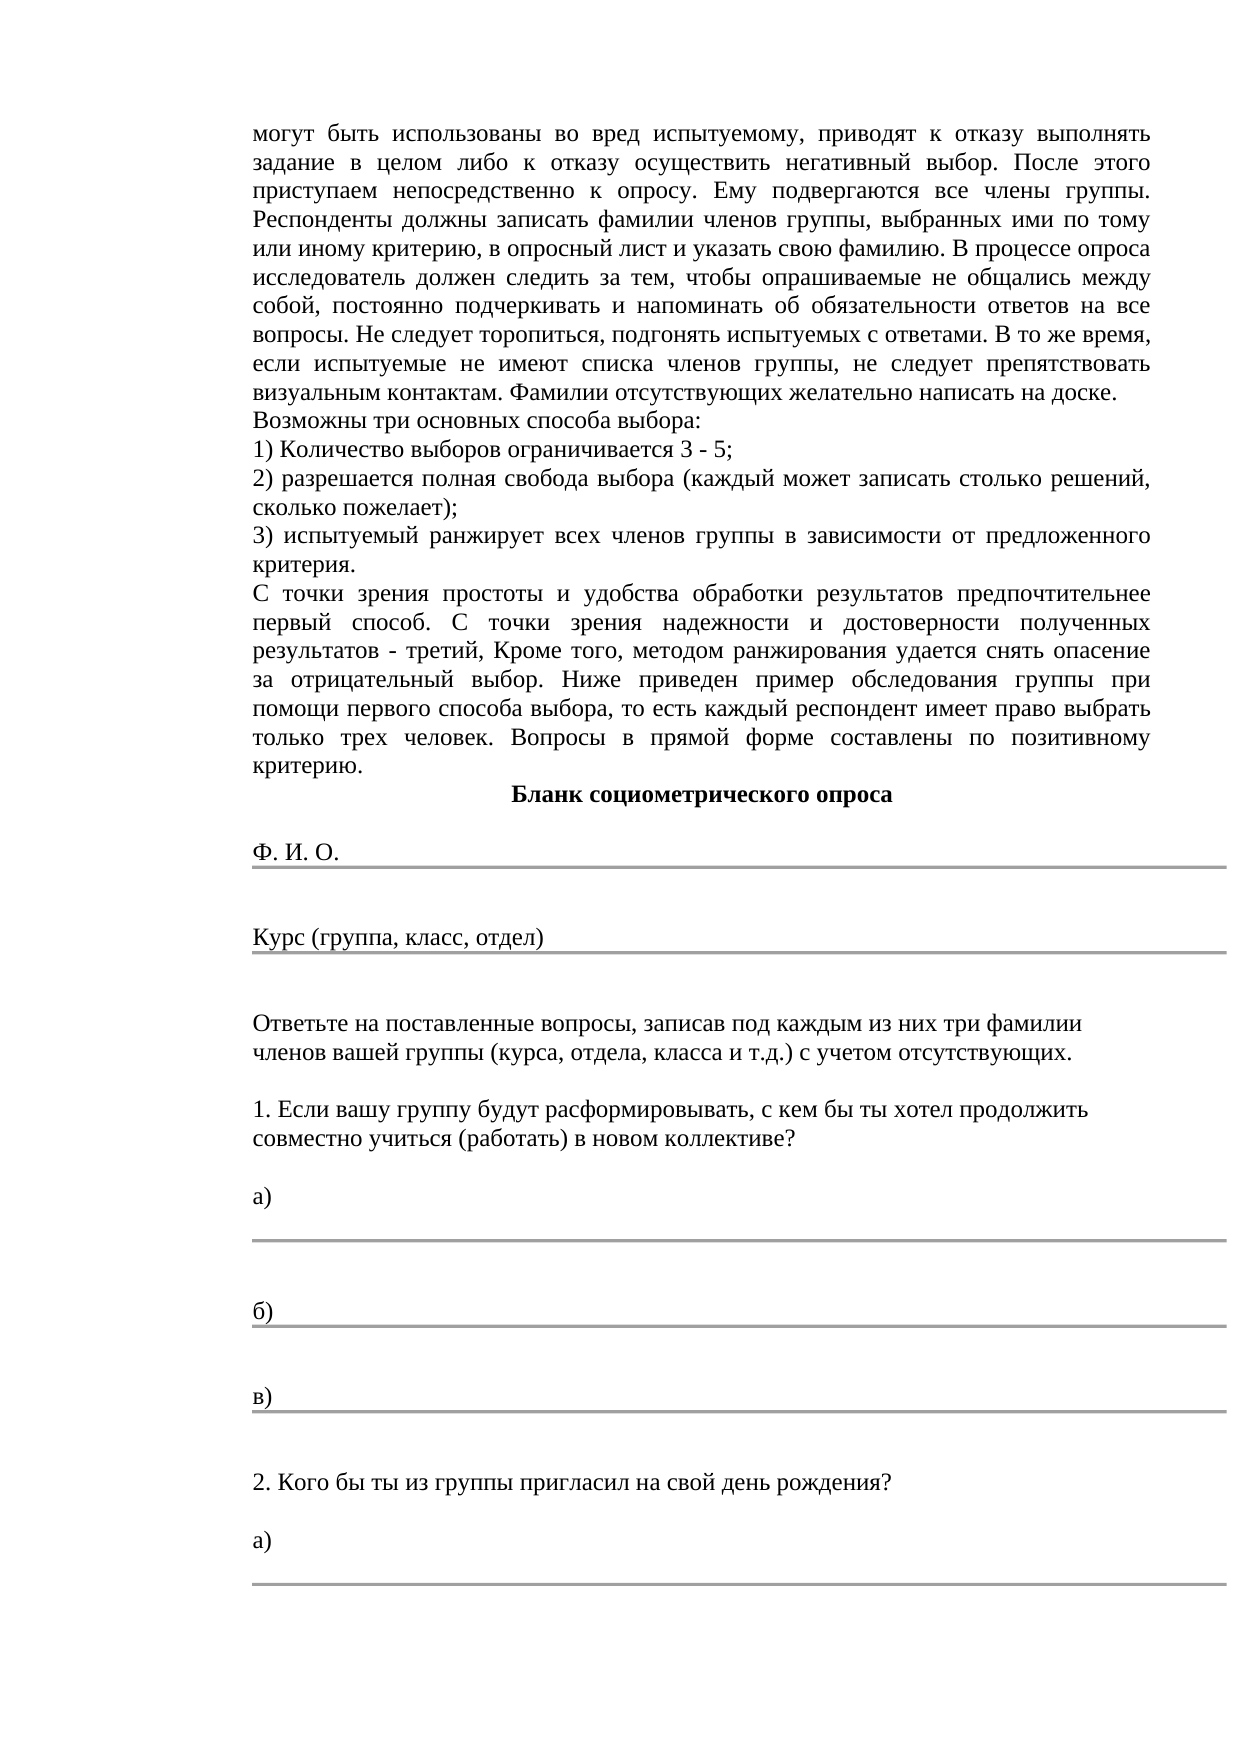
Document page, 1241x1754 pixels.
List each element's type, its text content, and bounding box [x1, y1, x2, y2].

text Ф. И. О. [252, 808, 1152, 865]
text а) [252, 1181, 1152, 1210]
text а) [252, 1525, 1152, 1554]
text Бланк социометрического опроса [252, 779, 1152, 808]
text 1) Количество выборов ограничивается 3 - 5; [252, 434, 1152, 463]
text 3) испытуемый ранжирует всех членов группы в зависимости от предложенного критерия. [252, 521, 1152, 578]
text Ответьте на поставленные вопросы, записав под каждым из них три фамилии членов вашей группы (курса, отдела, класса и т.д.) с учетом отсутствующих. [252, 979, 1152, 1065]
text Курс (группа, класс, отдел) [252, 894, 1152, 951]
text Возможны три основных способа выбора: [252, 406, 1152, 434]
text б) [252, 1267, 1152, 1324]
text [252, 118, 1152, 406]
text 2. Кого бы ты из группы пригласил на свой день рождения? [252, 1438, 1152, 1496]
text в) [252, 1353, 1152, 1410]
text 1. Если вашу группу будут расформировывать, с кем бы ты хотел продолжить совместно учиться (работать) в новом коллективе? [252, 1094, 1152, 1152]
text С точки зрения простоты и удобства обработки результатов предпочтительнее первый способ. С точки зрения надежности и достоверности полученных результатов - третий, Кроме того, методом ранжирования удается снять опасение за отрицательный выбор. Ниже приведен пример обследования группы при помощи первого способа выбора, то есть каждый респондент имеет право выбрать только трех человек. Вопросы в прямой форме составлены по позитивному критерию. [252, 578, 1152, 779]
text 2) разрешается полная свобода выбора (каждый может записать столько решений, сколько пожелает); [252, 463, 1152, 521]
